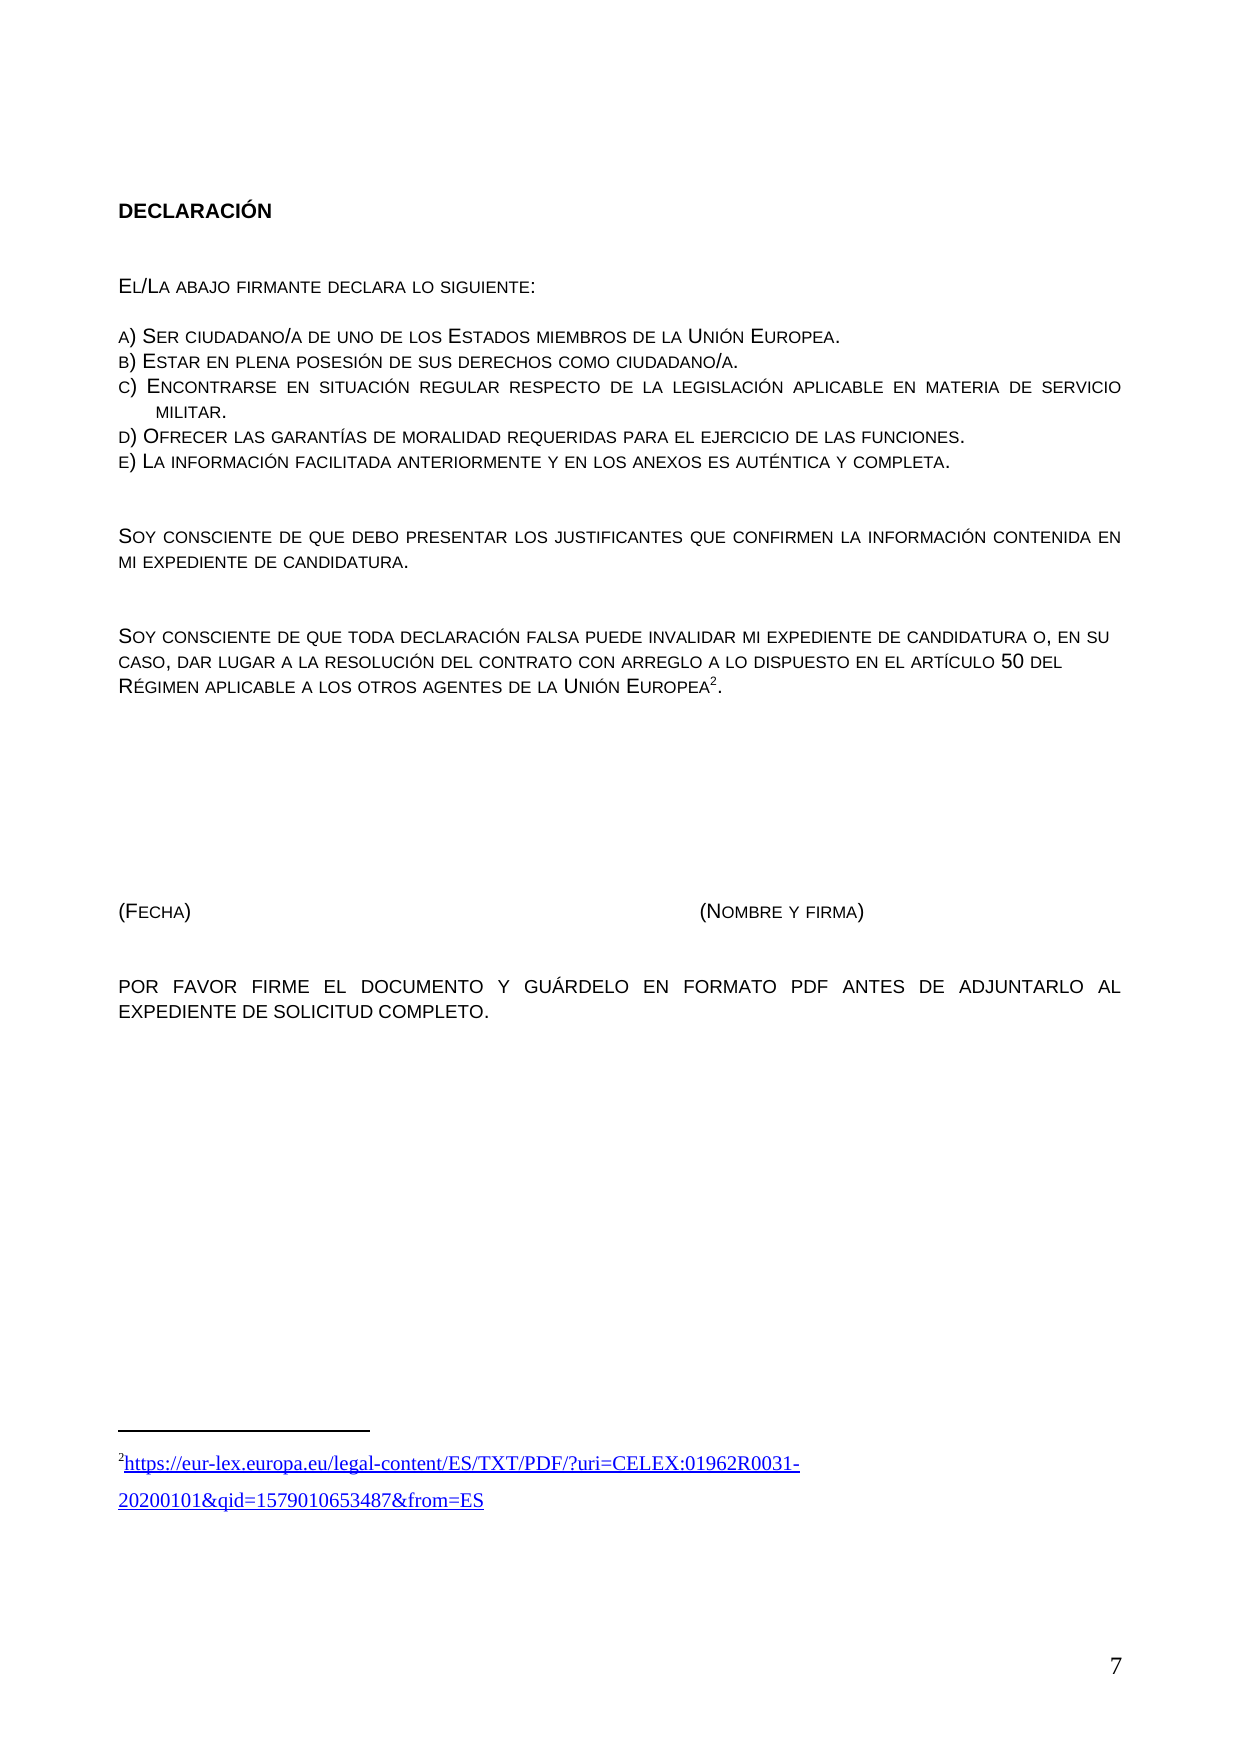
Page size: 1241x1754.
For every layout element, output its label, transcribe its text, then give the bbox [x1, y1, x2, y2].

text El/La abajo firmante declara lo siguiente: [118, 273, 1122, 298]
text c) Encontrarse en situación regular respecto de la legislación aplicable en materia de servicio militar. [118, 373, 1122, 423]
text a) Ser ciudadano/a de uno de los Estados miembros de la Unión Europea. [118, 323, 1122, 348]
text Soy consciente de que debo presentar los justificantes que confirmen la información contenida en mi expediente de candidatura. [118, 523, 1122, 573]
text (Fecha) (Nombre y firma) [118, 898, 1122, 923]
text e) La información facilitada anteriormente y en los anexos es auténtica y completa. [118, 448, 1122, 473]
text POR FAVOR FIRME EL DOCUMENTO Y GUÁRDELO EN FORMATO PDF ANTES DE ADJUNTARLO AL EXPEDIENTE DE SOLICITUD COMPLETO. [118, 973, 1122, 1023]
text b) Estar en plena posesión de sus derechos como ciudadano/a. [118, 348, 1122, 373]
text DECLARACIÓN [118, 198, 1122, 223]
text Soy consciente de que toda declaración falsa puede invalidar mi expediente de candidatura o, en su caso, dar lugar a la resolución del contrato con arreglo a lo dispuesto en el artículo 50 del Régimen aplicable a los otros agentes de la Unión Europea. [118, 623, 1122, 698]
text d) Ofrecer las garantías de moralidad requeridas para el ejercicio de las funciones. [118, 423, 1122, 448]
